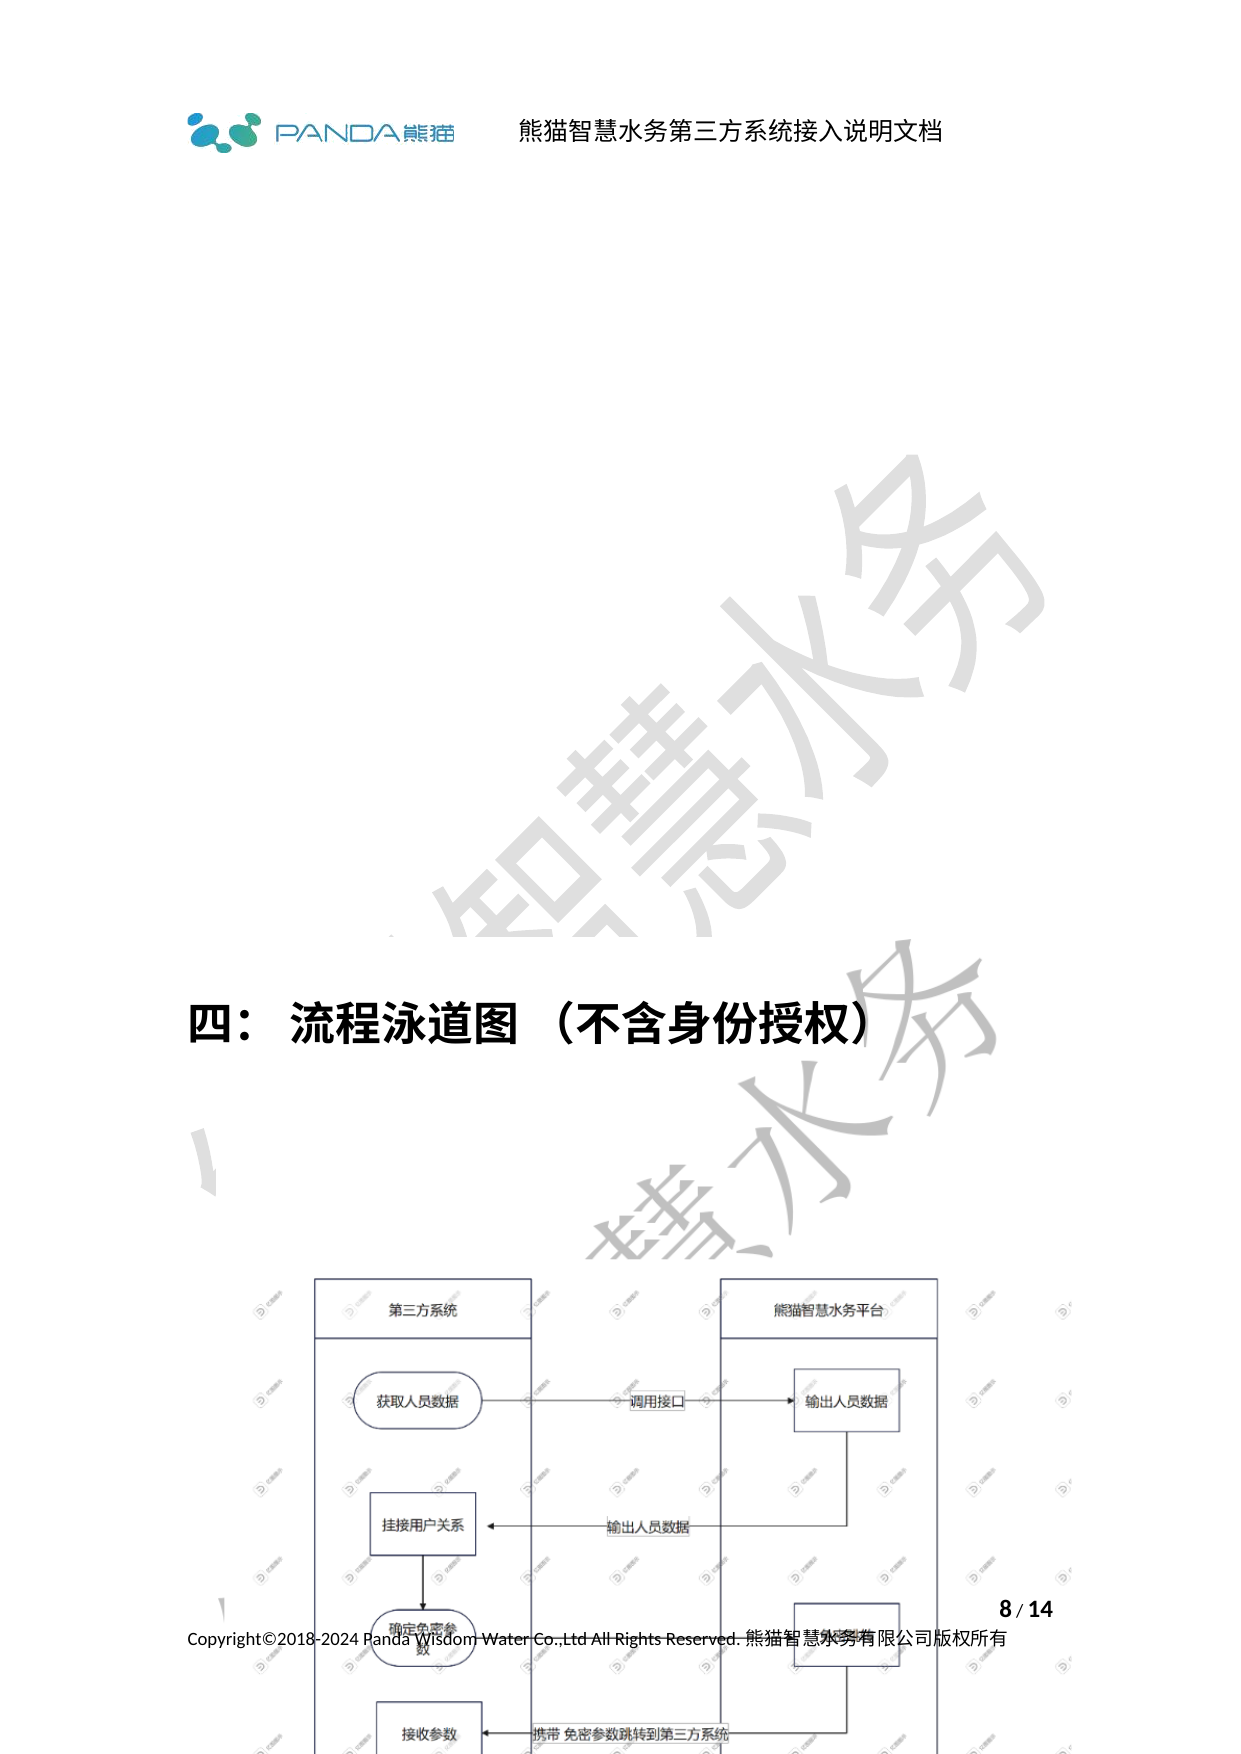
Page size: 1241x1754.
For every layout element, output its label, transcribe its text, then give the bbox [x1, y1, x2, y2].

picture [187, 113, 454, 153]
subtitle 四： 流程泳道图 （不含身份授权） [187, 972, 1053, 1069]
picture [216, 937, 1072, 1754]
